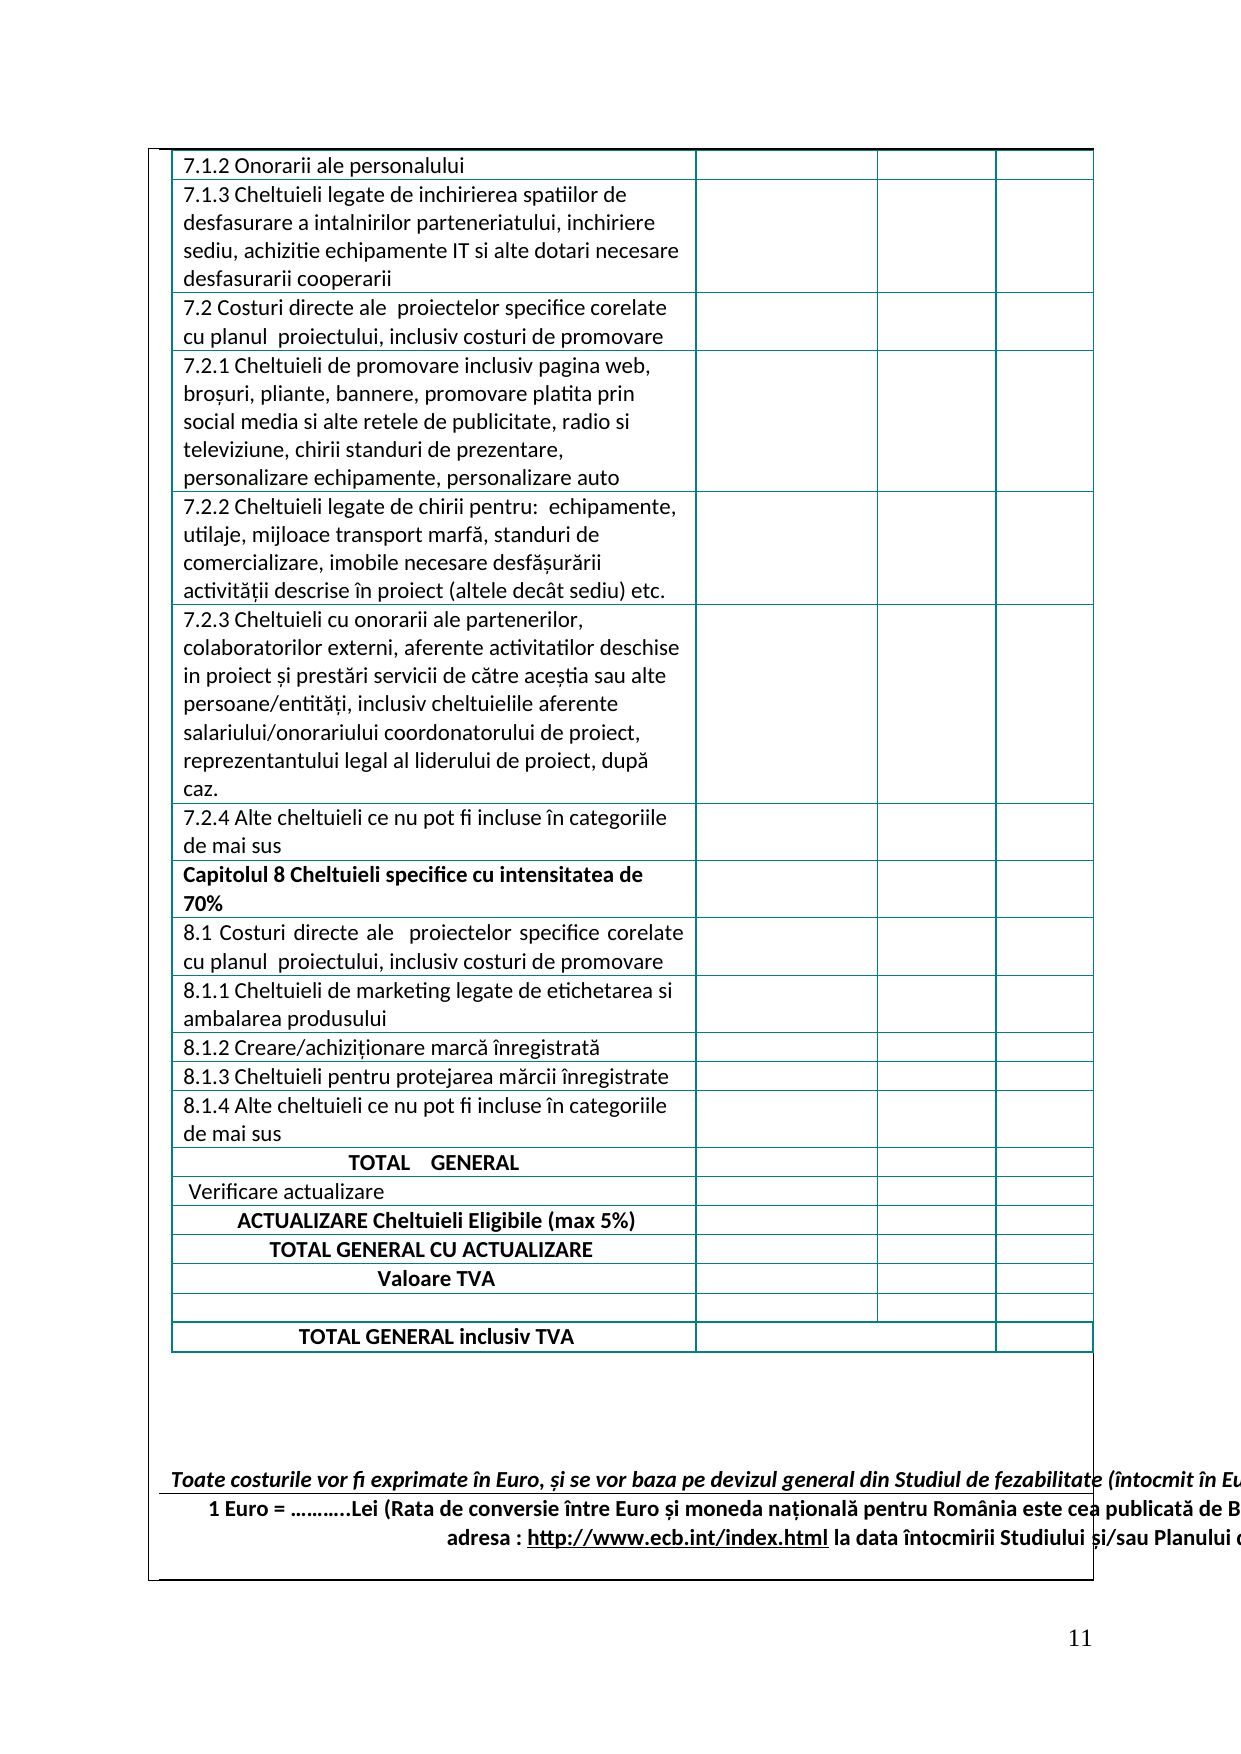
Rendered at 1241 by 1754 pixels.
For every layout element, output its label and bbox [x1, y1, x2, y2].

table_header [149, 149, 1093, 1580]
